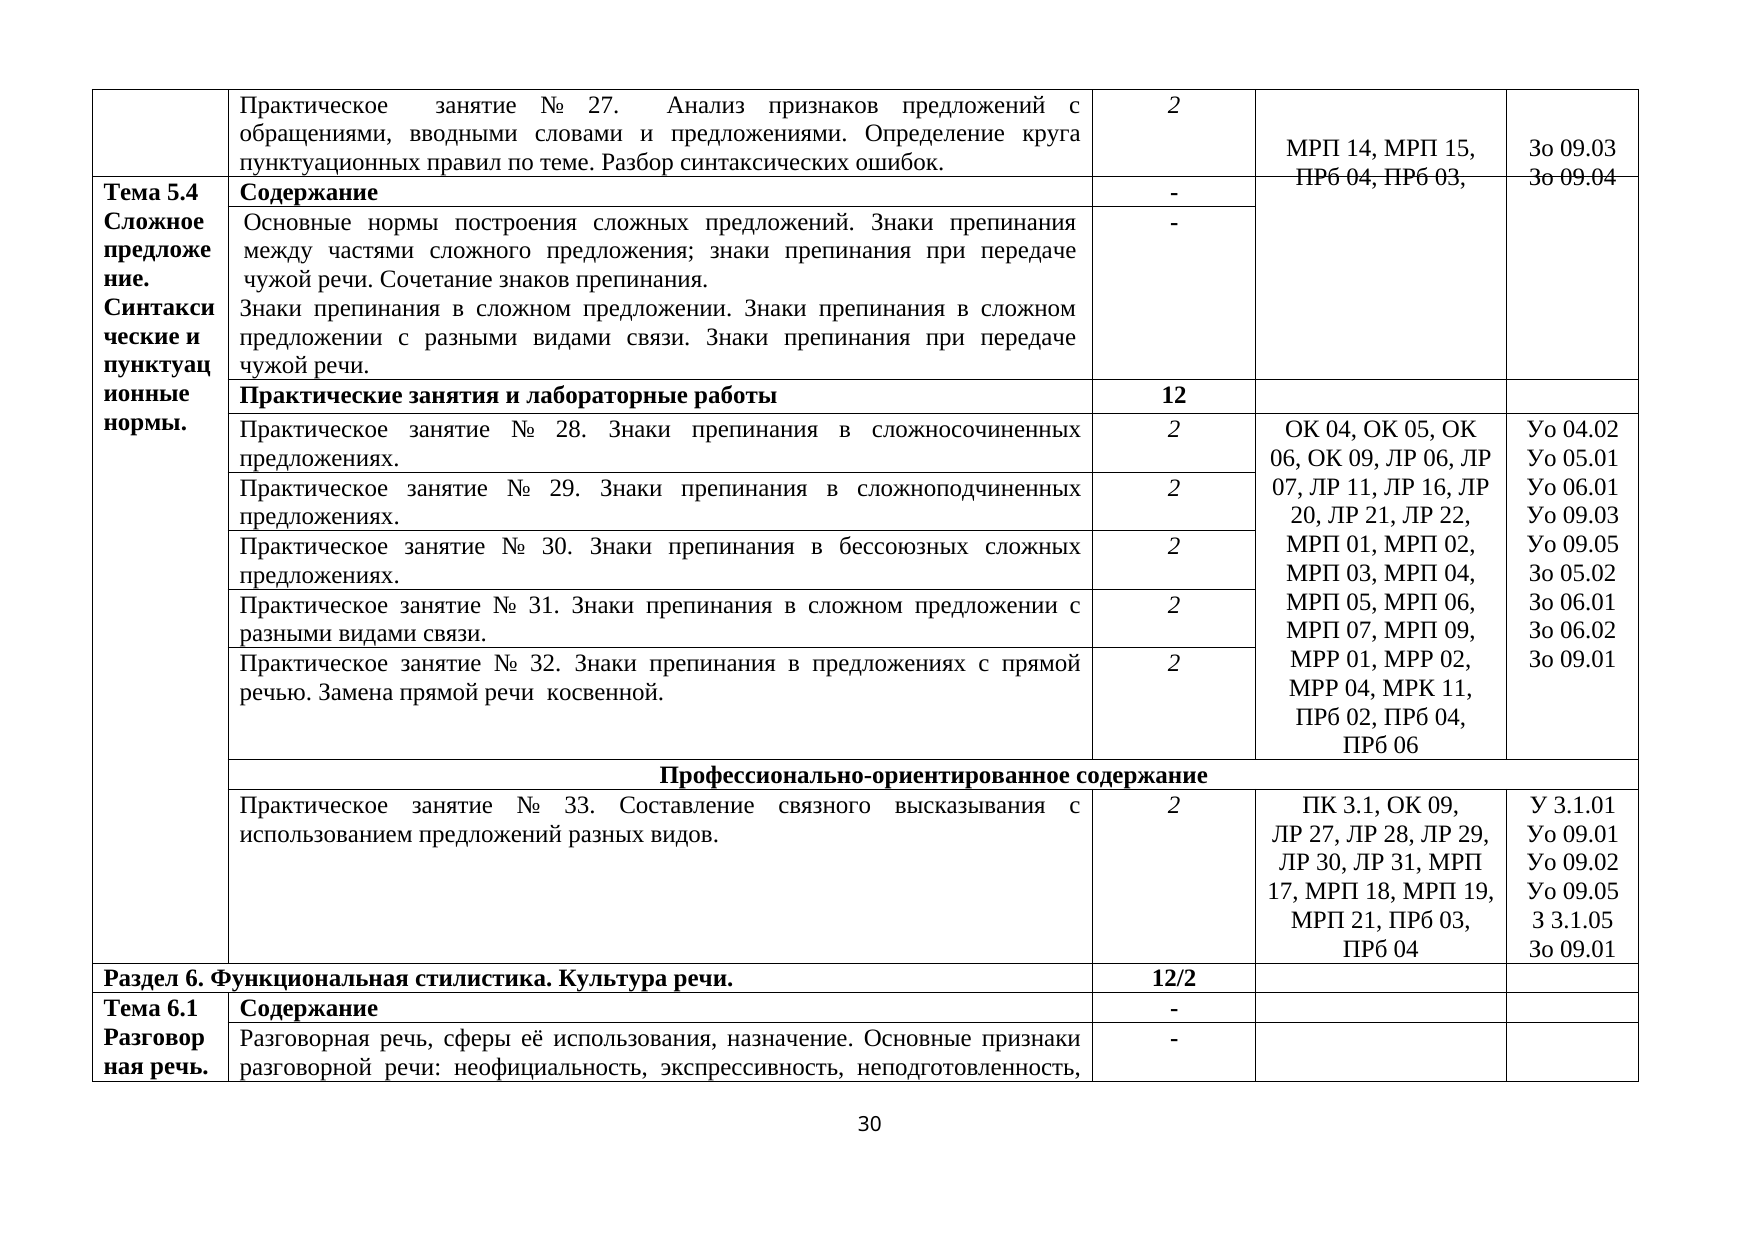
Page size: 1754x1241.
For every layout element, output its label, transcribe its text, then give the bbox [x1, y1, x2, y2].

table_cell [1507, 964, 1638, 992]
table_cell У 3.1.01 Уо 09.01 Уо 09.02 Уо 09.05 З 3.1.05 Зо 09.01 [1507, 790, 1638, 962]
table_cell [1256, 380, 1506, 413]
table_cell [1256, 993, 1506, 1022]
table_cell 2 [1093, 590, 1255, 647]
table_cell ОК 04, ОК 05, ОК 06, ОК 09, ЛР 06, ЛР 07, ЛР 11, ЛР 16, ЛР 20, ЛР 21, ЛР 22, МРП 01, МРП 02, МРП 03, МРП 04, МРП 05, МРП 06, МРП 07, МРП 09, МРР 01, МРР 02, МРР 04, МРК 11, ПРб 02, ПРб 04, ПРб 06 [1256, 414, 1506, 759]
table_cell Раздел 6. Функциональная стилистика. Культура речи. [93, 964, 1092, 992]
table_cell - [1093, 177, 1255, 206]
table_cell 2 [1093, 90, 1255, 176]
table_cell 2 [1093, 473, 1255, 530]
table_cell 12/2 [1093, 964, 1255, 992]
table_cell [1507, 993, 1638, 1022]
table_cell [229, 1023, 1092, 1081]
table_cell ПК 3.1, ОК 09, ЛР 27, ЛР 28, ЛР 29, ЛР 30, ЛР 31, МРП 17, МРП 18, МРП 19, МРП 21, ПРб 03, ПРб 04 [1256, 790, 1506, 962]
table_cell Основные нормы построения сложных предложений. Знаки препинания между частями сложного предложения; знаки препинания при передаче чужой речи. Сочетание знаков препинания. Знаки препинания в сложном предложении. Знаки препинания в сложном предложении с разными видами связи. Знаки препинания при передаче чужой речи. [229, 207, 1092, 379]
table_cell Практическое занятие № 31. Знаки препинания в сложном предложении с разными видами связи. [229, 590, 1092, 647]
table_cell [1507, 380, 1638, 413]
table_cell Практическое занятие № 32. Знаки препинания в предложениях с прямой речью. Замена прямой речи косвенной. [229, 648, 1092, 759]
table_cell Практическое занятие № 27. Анализ признаков предложений с обращениями, вводными словами и предложениями. Определение круга пунктуационных правил по теме. Разбор синтаксических ошибок. [229, 90, 1092, 176]
table_cell 2 [1093, 414, 1255, 472]
table_cell Профессионально-ориентированное содержание [229, 760, 1638, 789]
table_cell 2 [1093, 531, 1255, 589]
table_cell Уо 04.02 Уо 05.01 Уо 06.01 Уо 09.03 Уо 09.05 Зо 05.02 Зо 06.01 Зо 06.02 Зо 09.01 [1507, 414, 1638, 759]
table_cell Практические занятия и лабораторные работы [229, 380, 1092, 413]
table_cell Тема 5.4 Сложное предложение. Синтаксические и пунктуационные нормы. [93, 177, 228, 962]
table_cell Практическое занятие № 30. Знаки препинания в бессоюзных сложных предложениях. [229, 531, 1092, 589]
table_cell Практическое занятие № 29. Знаки препинания в сложноподчиненных предложениях. [229, 473, 1092, 530]
table_cell - [1093, 1023, 1255, 1081]
table_cell [1256, 964, 1506, 992]
table_cell 2 [1093, 790, 1255, 962]
table_cell [1507, 177, 1638, 379]
table_cell [1507, 1023, 1638, 1081]
table_cell Практическое занятие № 33. Составление связного высказывания с использованием предложений разных видов. [229, 790, 1092, 962]
table_cell Тема 6.1 Разговорная речь. [93, 993, 228, 1081]
table_cell [1256, 1023, 1506, 1081]
table_cell 2 [1093, 648, 1255, 759]
table_cell - [1093, 207, 1255, 379]
table_cell Содержание [229, 177, 1092, 206]
table_cell 12 [1093, 380, 1255, 413]
table_cell - [1093, 993, 1255, 1022]
table_cell Содержание [229, 993, 1092, 1022]
table_cell Практическое занятие № 28. Знаки препинания в сложносочиненных предложениях. [229, 414, 1092, 472]
table_cell [1256, 177, 1506, 379]
